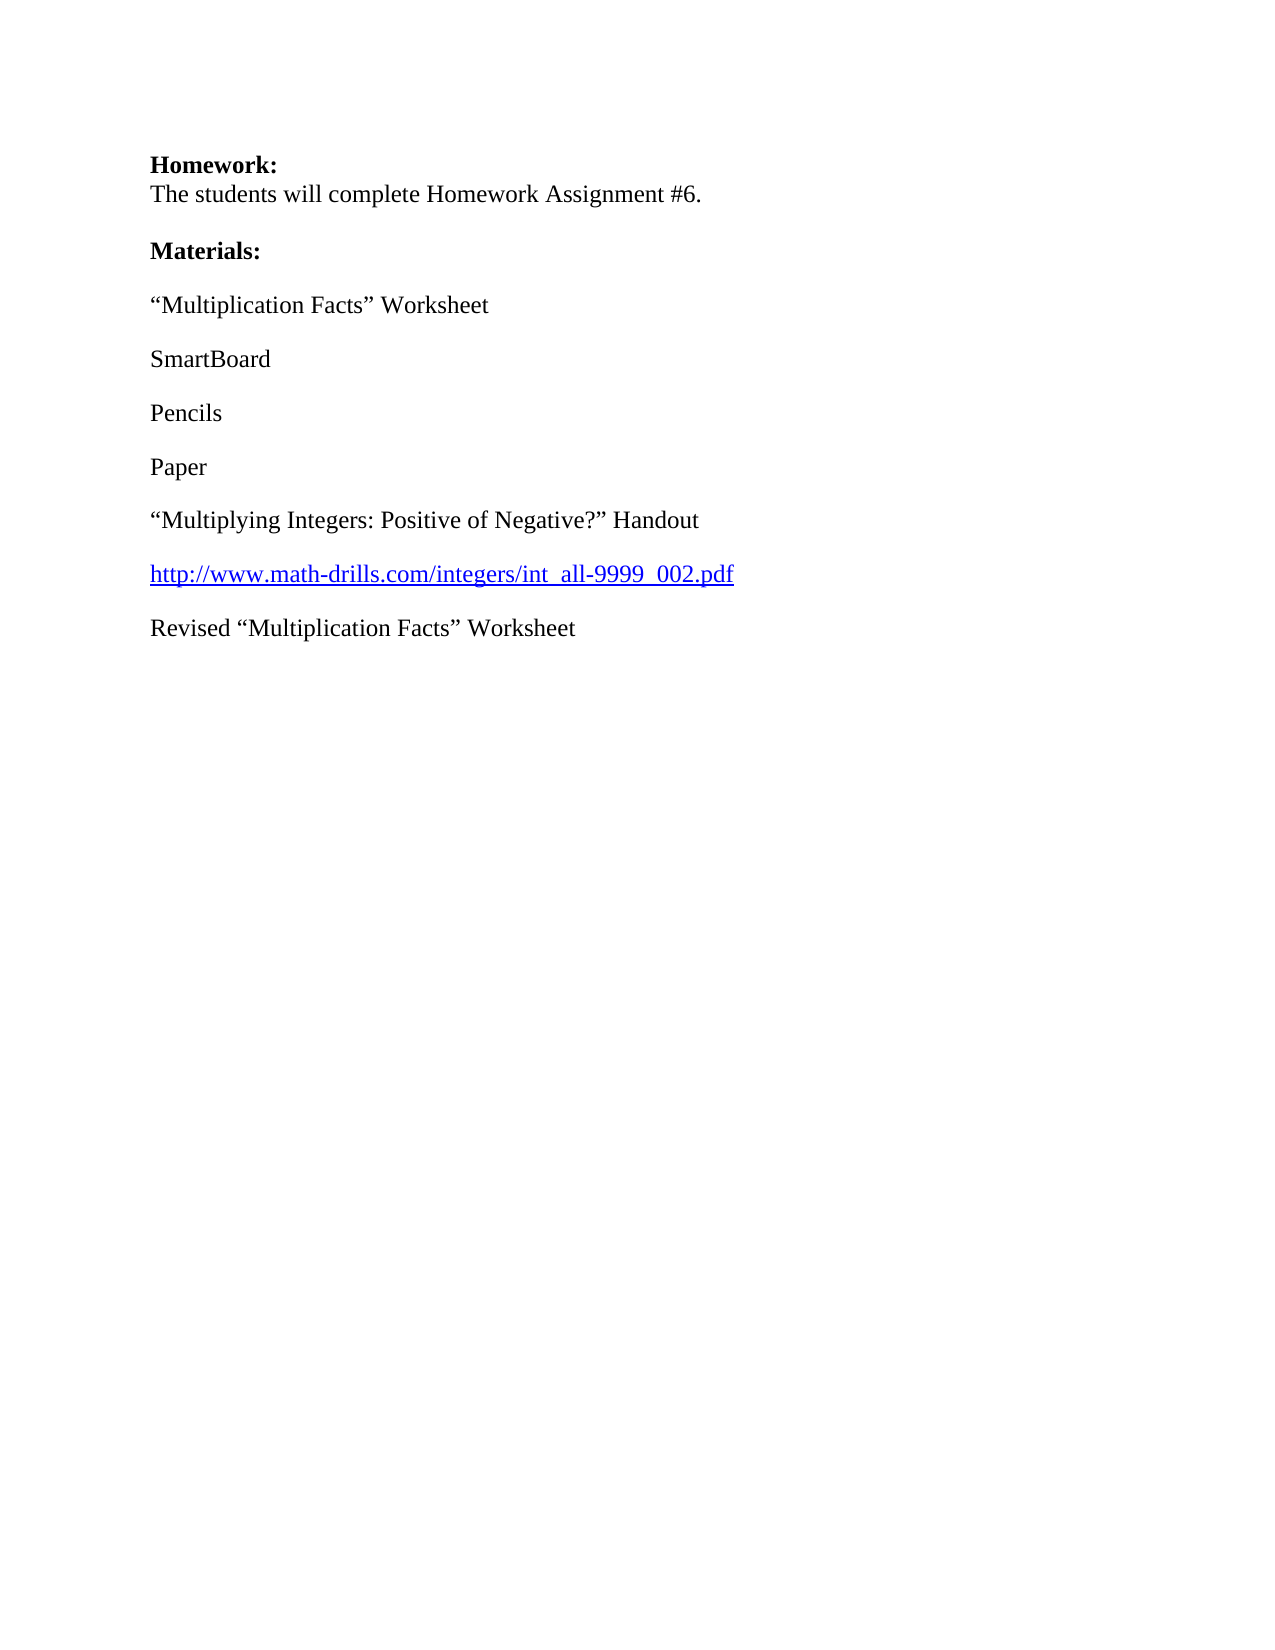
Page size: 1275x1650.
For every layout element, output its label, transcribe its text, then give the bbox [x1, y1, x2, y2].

text Materials: [150, 236, 1125, 265]
text Revised “Multiplication Facts” Worksheet [150, 613, 1125, 642]
text http://www.math-drills.com/integers/int_all-9999_002.pdf [150, 559, 1125, 588]
text “Multiplication Facts” Worksheet [150, 290, 1125, 319]
text SmartBoard [150, 344, 1125, 373]
text “Multiplying Integers: Positive of Negative?” Handout [150, 506, 1125, 534]
text Homework: [150, 150, 1125, 179]
text Paper [150, 452, 1125, 480]
text The students will complete Homework Assignment #6. [150, 179, 1125, 207]
text Pencils [150, 398, 1125, 427]
